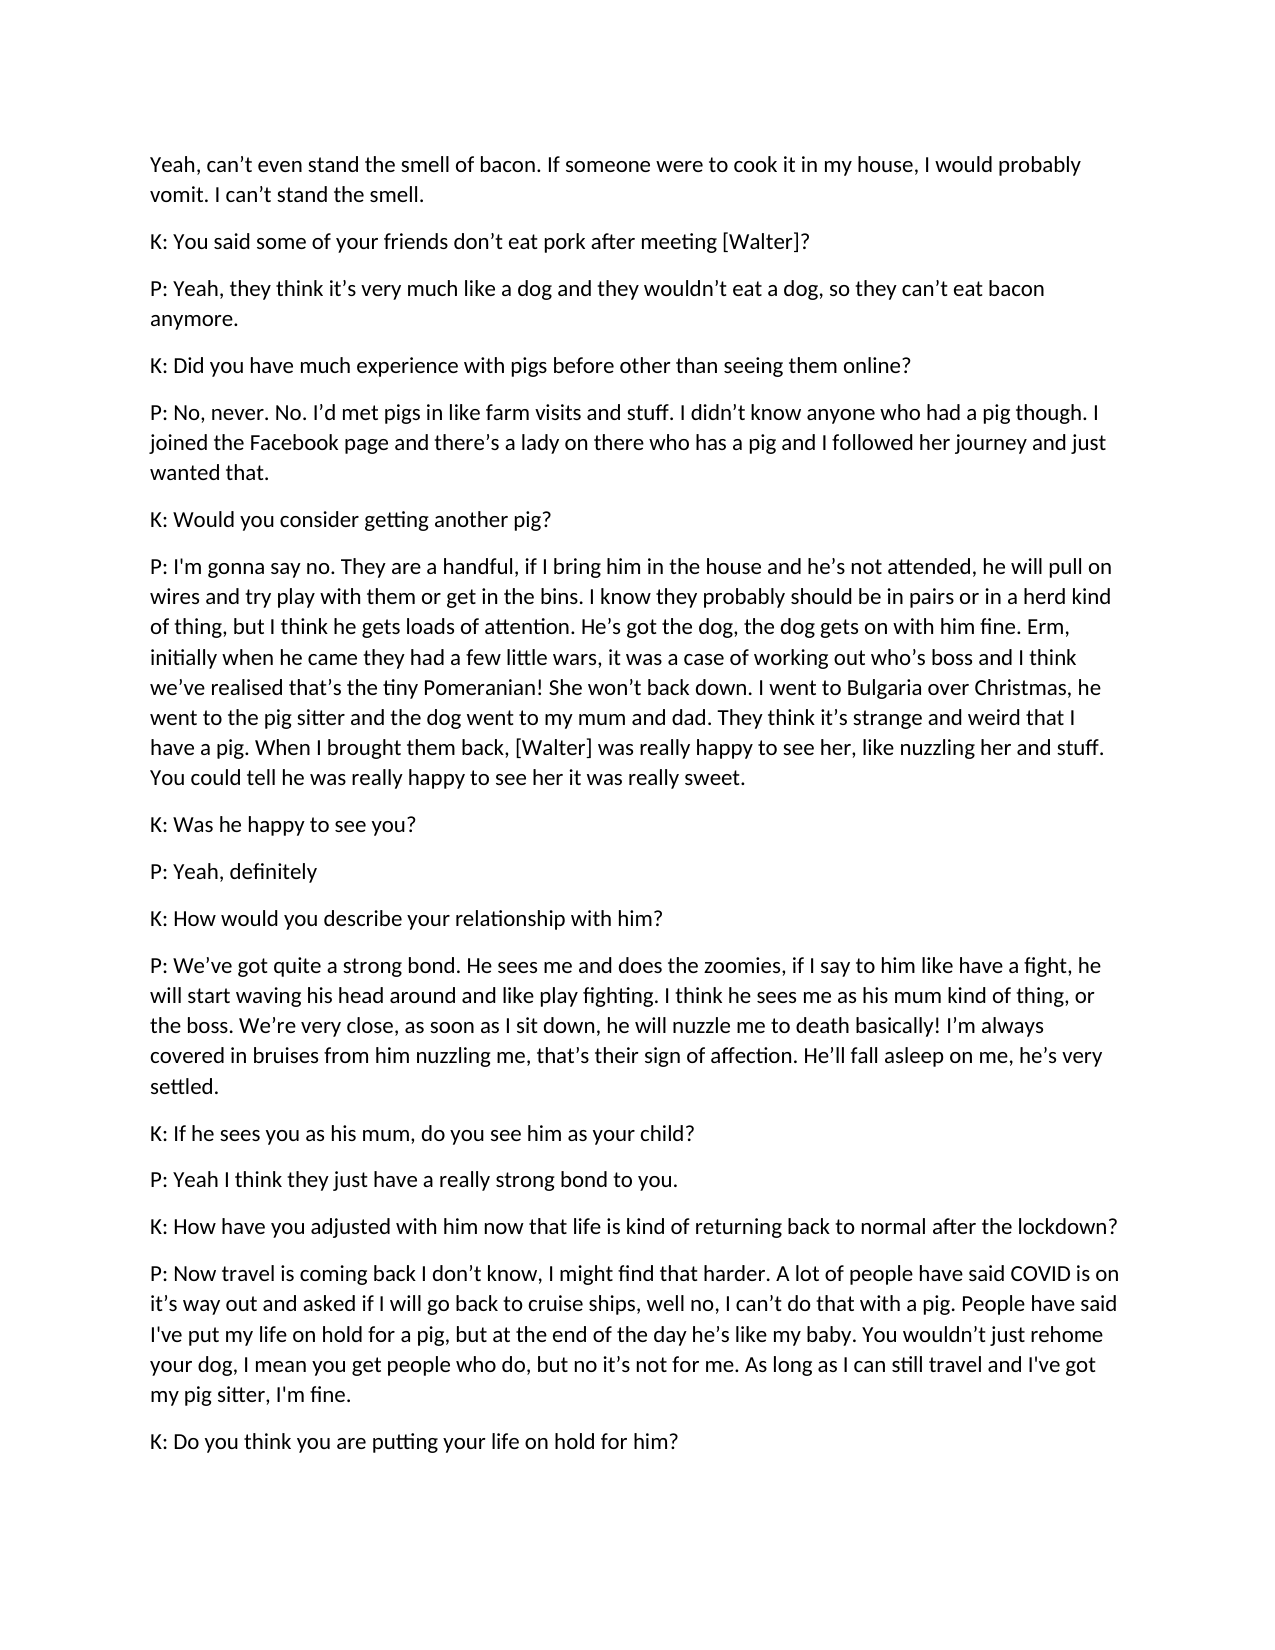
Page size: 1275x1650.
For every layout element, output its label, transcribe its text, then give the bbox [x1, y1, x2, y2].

text P: Now travel is coming back I don’t know, I might find that harder. A lot of people have said COVID is on it’s way out and asked if I will go back to cruise ships, well no, I can’t do that with a pig. People have said I've put my life on hold for a pig, but at the end of the day he’s like my baby. You wouldn’t just rehome your dog, I mean you get people who do, but no it’s not for me. As long as I can still travel and I've got my pig sitter, I'm fine. [150, 1259, 1125, 1408]
text P: We’ve got quite a strong bond. He sees me and does the zoomies, if I say to him like have a fight, he will start waving his head around and like play fighting. I think he sees me as his mum kind of thing, or the boss. We’re very close, as soon as I sit down, he will nuzzle me to death basically! I’m always covered in bruises from him nuzzling me, that’s their sign of affection. He’ll fall asleep on me, he’s very settled. [150, 951, 1125, 1100]
text P: Yeah I think they just have a really strong bond to you. [150, 1166, 1125, 1194]
text K: Would you consider getting another pig? [150, 505, 1125, 533]
text K: Do you think you are putting your life on hold for him? [150, 1427, 1125, 1455]
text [150, 150, 1125, 208]
text K: Did you have much experience with pigs before other than seeing them online? [150, 351, 1125, 379]
text P: I'm gonna say no. They are a handful, if I bring him in the house and he’s not attended, he will pull on wires and try play with them or get in the bins. I know they probably should be in pairs or in a herd kind of thing, but I think he gets loads of attention. He’s got the dog, the dog gets on with him fine. Erm, initially when he came they had a few little wars, it was a case of working out who’s boss and I think we’ve realised that’s the tiny Pomeranian! She won’t back down. I went to Bulgaria over Christmas, he went to the pig sitter and the dog went to my mum and dad. They think it’s strange and weird that I have a pig. When I brought them back, [Walter] was really happy to see her, like nuzzling her and stuff. You could tell he was really happy to see her it was really sweet. [150, 552, 1125, 792]
text K: How would you describe your relationship with him? [150, 904, 1125, 932]
text K: How have you adjusted with him now that life is kind of returning back to normal after the lockdown? [150, 1212, 1125, 1241]
text K: Was he happy to see you? [150, 810, 1125, 838]
text K: You said some of your friends don’t eat pork after meeting [Walter]? [150, 227, 1125, 255]
text P: Yeah, they think it’s very much like a dog and they wouldn’t eat a dog, so they can’t eat bacon anymore. [150, 274, 1125, 332]
text P: No, never. No. I’d met pigs in like farm visits and stuff. I didn’t know anyone who had a pig though. I joined the Facebook page and there’s a lady on there who has a pig and I followed her journey and just wanted that. [150, 398, 1125, 486]
text K: If he sees you as his mum, do you see him as your child? [150, 1119, 1125, 1147]
text P: Yeah, definitely [150, 857, 1125, 885]
